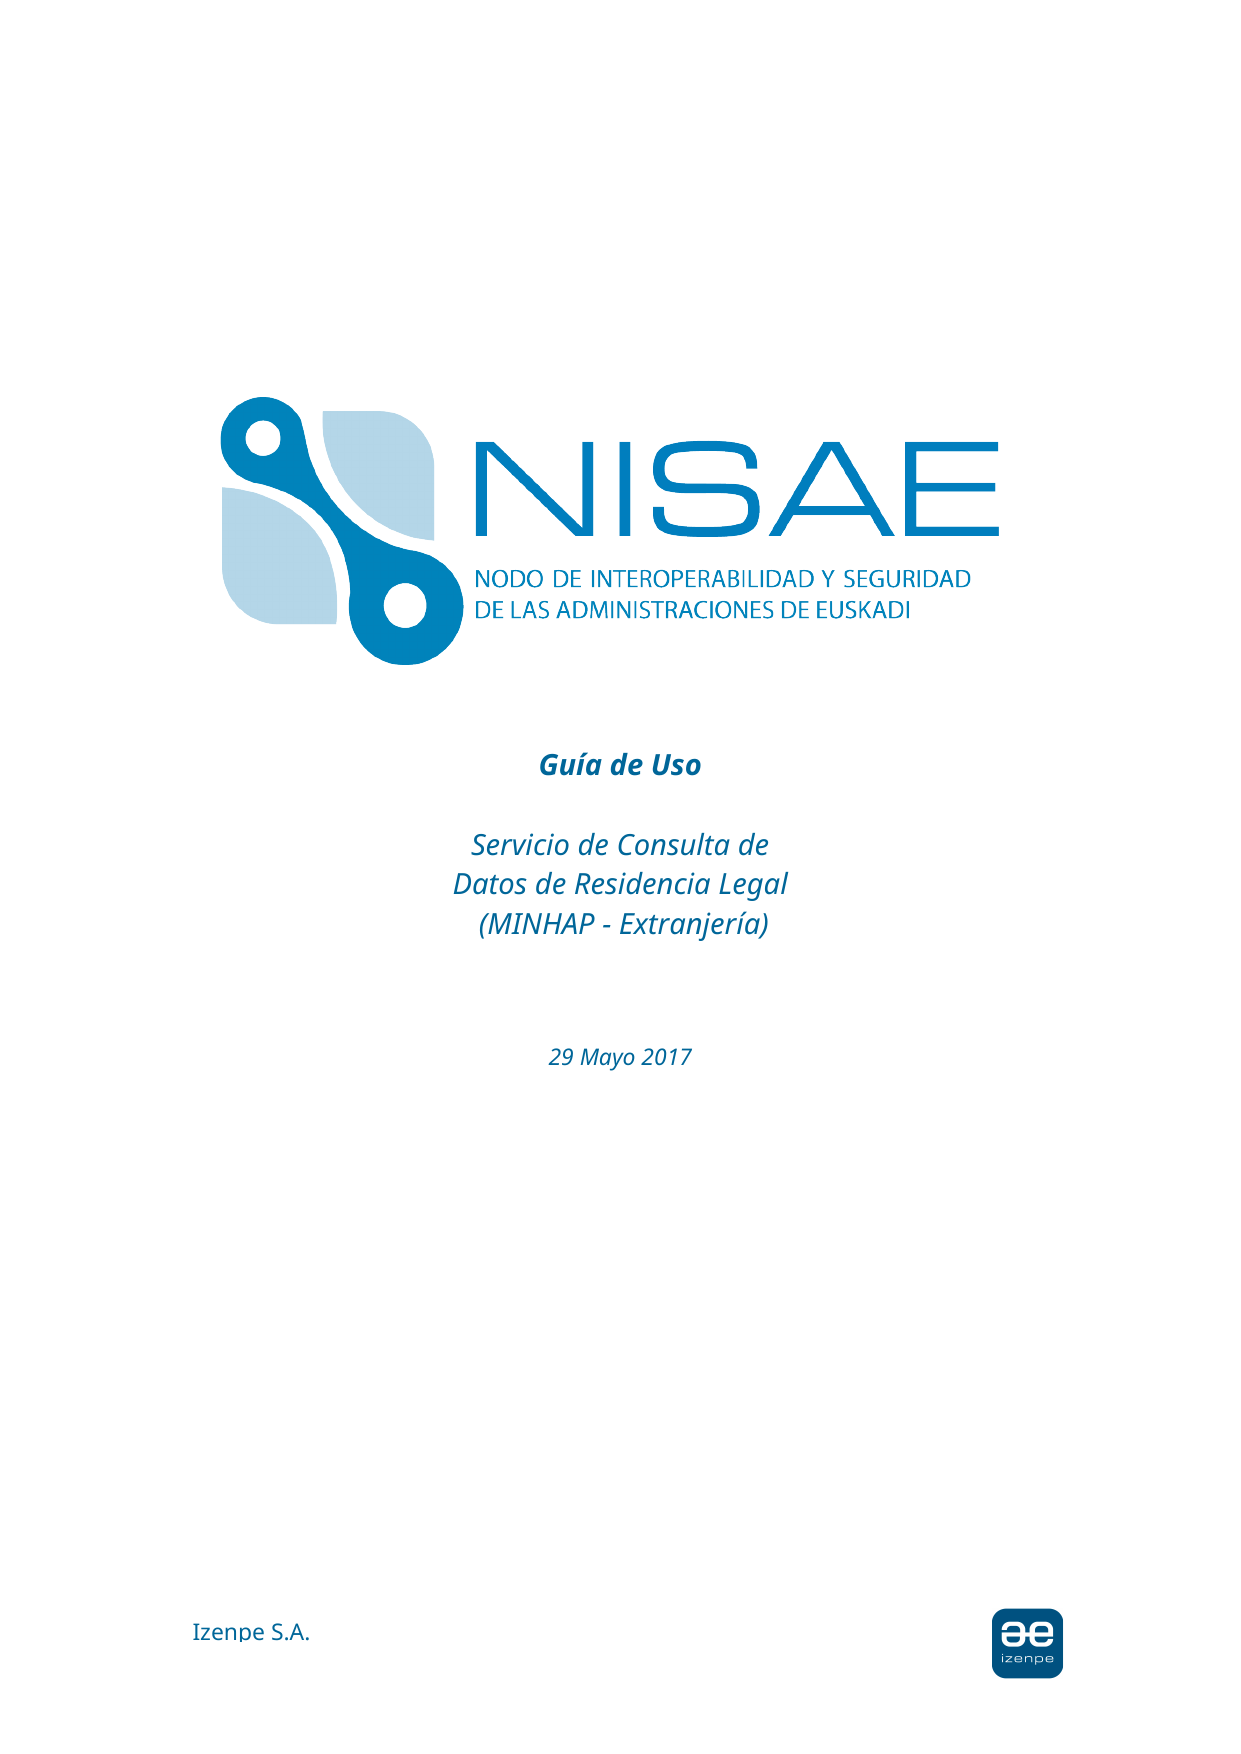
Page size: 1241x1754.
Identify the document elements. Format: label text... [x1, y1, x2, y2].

text Servicio de Consulta de [177, 824, 1063, 863]
text Guía de Uso [177, 744, 1063, 784]
text 29 Mayo 2017 [177, 1041, 1063, 1072]
picture [992, 1608, 1064, 1679]
picture [384, 584, 426, 627]
picture [178, 397, 391, 665]
picture [274, 397, 1062, 665]
text Datos de Residencia Legal [177, 863, 1063, 903]
picture [246, 421, 280, 455]
text (MINHAP - Extranjería) [177, 903, 1063, 943]
